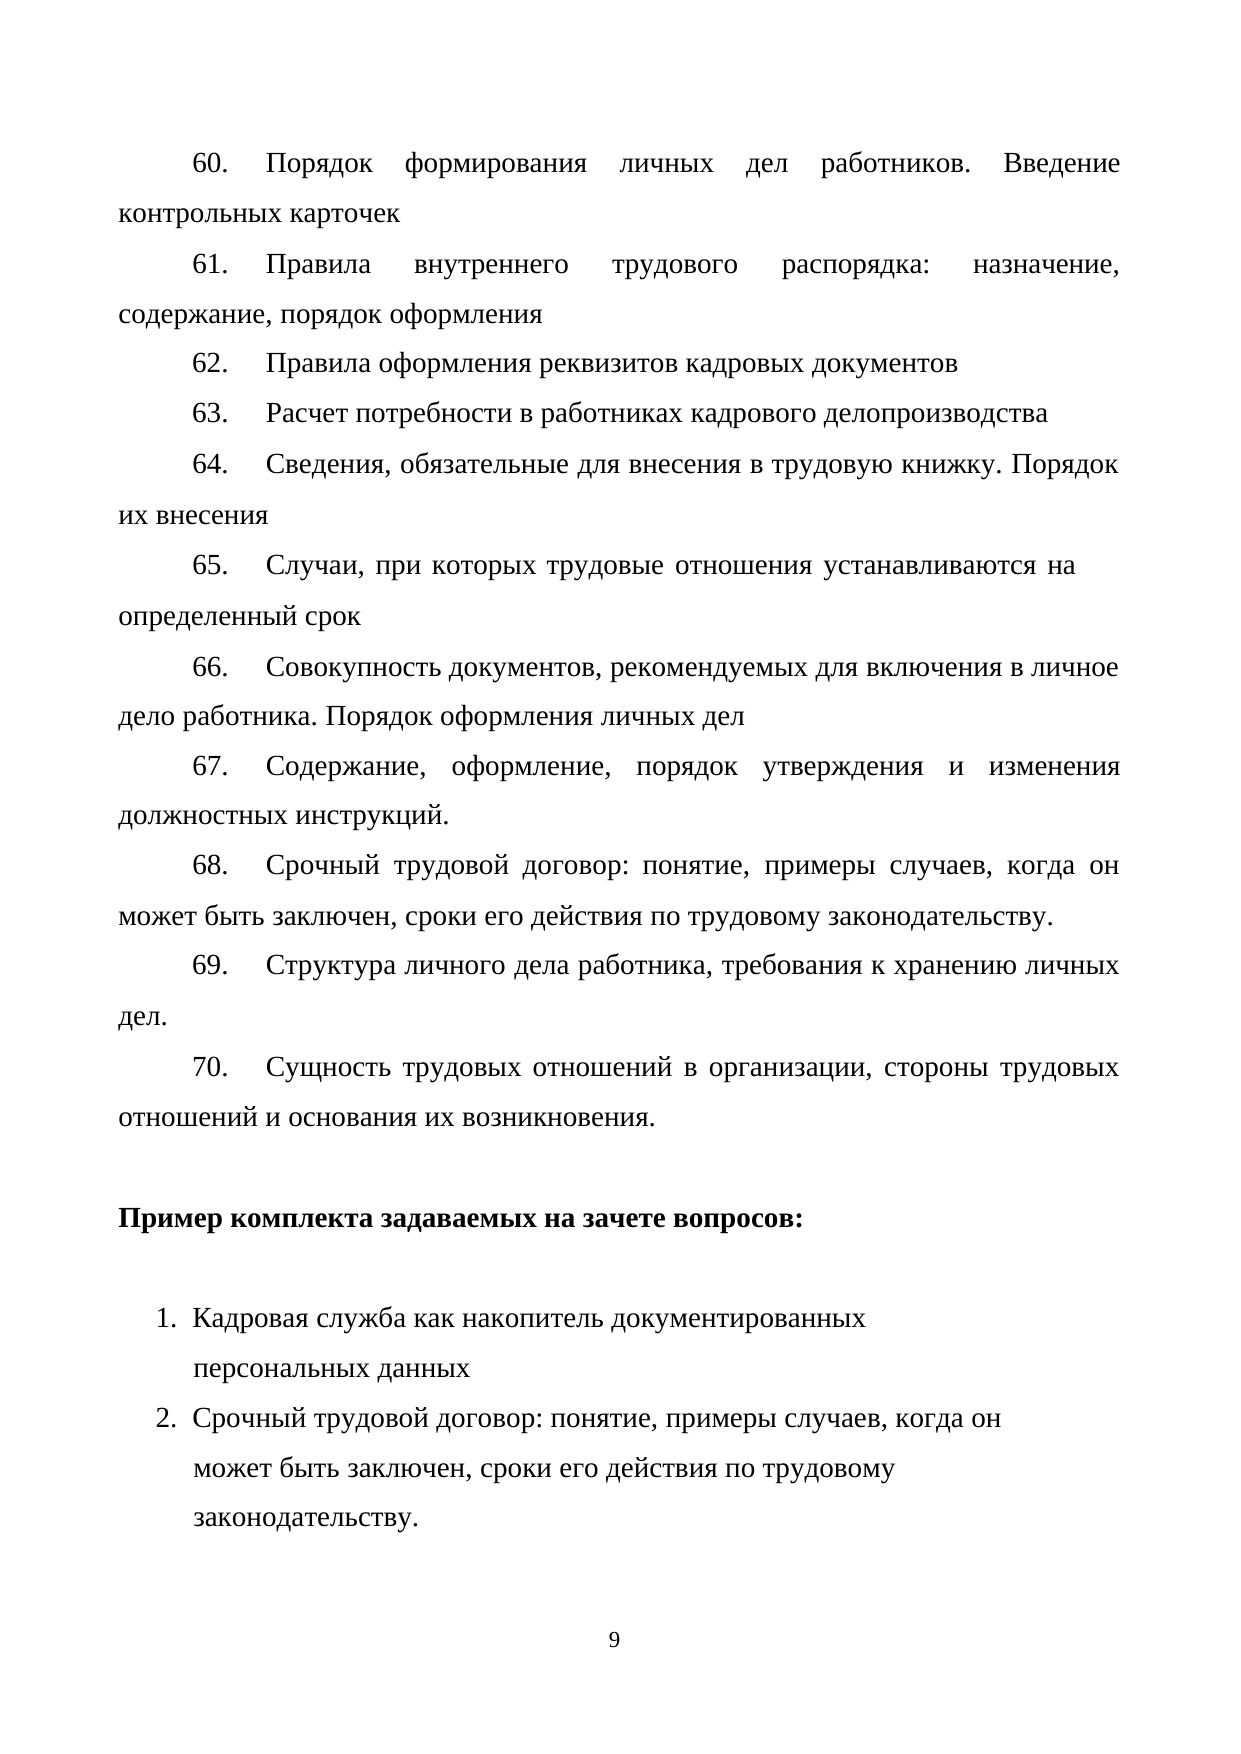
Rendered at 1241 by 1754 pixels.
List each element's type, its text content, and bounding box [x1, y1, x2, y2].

list Порядок формирования личных дел работников. Введение контрольных карточек [118, 145, 1121, 229]
list Кадровая служба как накопитель документированных персональных данных [155, 1300, 1050, 1383]
text отношений и основания их возникновения. [118, 1099, 1153, 1132]
list Структура личного дела работника, требования к хранению личных [192, 948, 1153, 981]
list Сущность трудовых отношений в организации, стороны трудовых [192, 1049, 1153, 1082]
list Содержание, оформление, порядок утверждения и изменения должностных инструкций. [118, 748, 1121, 831]
list Совокупность документов, рекомендуемых для включения в личное дело работника. Порядок оформления личных дел [118, 649, 1121, 732]
list Срочный трудовой договор: понятие, примеры случаев, когда он может быть заключен, сроки его действия по трудовому законодательству. [155, 1400, 1087, 1533]
list Срочный трудовой договор: понятие, примеры случаев, когда он может быть заключен, сроки его действия по трудовому законодательству. [118, 847, 1122, 931]
list Сведения, обязательные для внесения в трудовую книжку. Порядок их внесения [118, 446, 1121, 530]
list Правила внутреннего трудового распорядка: назначение, содержание, порядок оформления [118, 246, 1121, 329]
list Случаи, при которых трудовые отношения устанавливаются на определенный срок [118, 547, 1121, 632]
list Правила оформления реквизитов кадровых документов [192, 346, 1153, 379]
list Расчет потребности в работниках кадрового делопроизводства [192, 396, 1153, 429]
text дел. [118, 998, 1153, 1032]
subtitle Пример комплекта задаваемых на зачете вопросов: [118, 1200, 1153, 1233]
